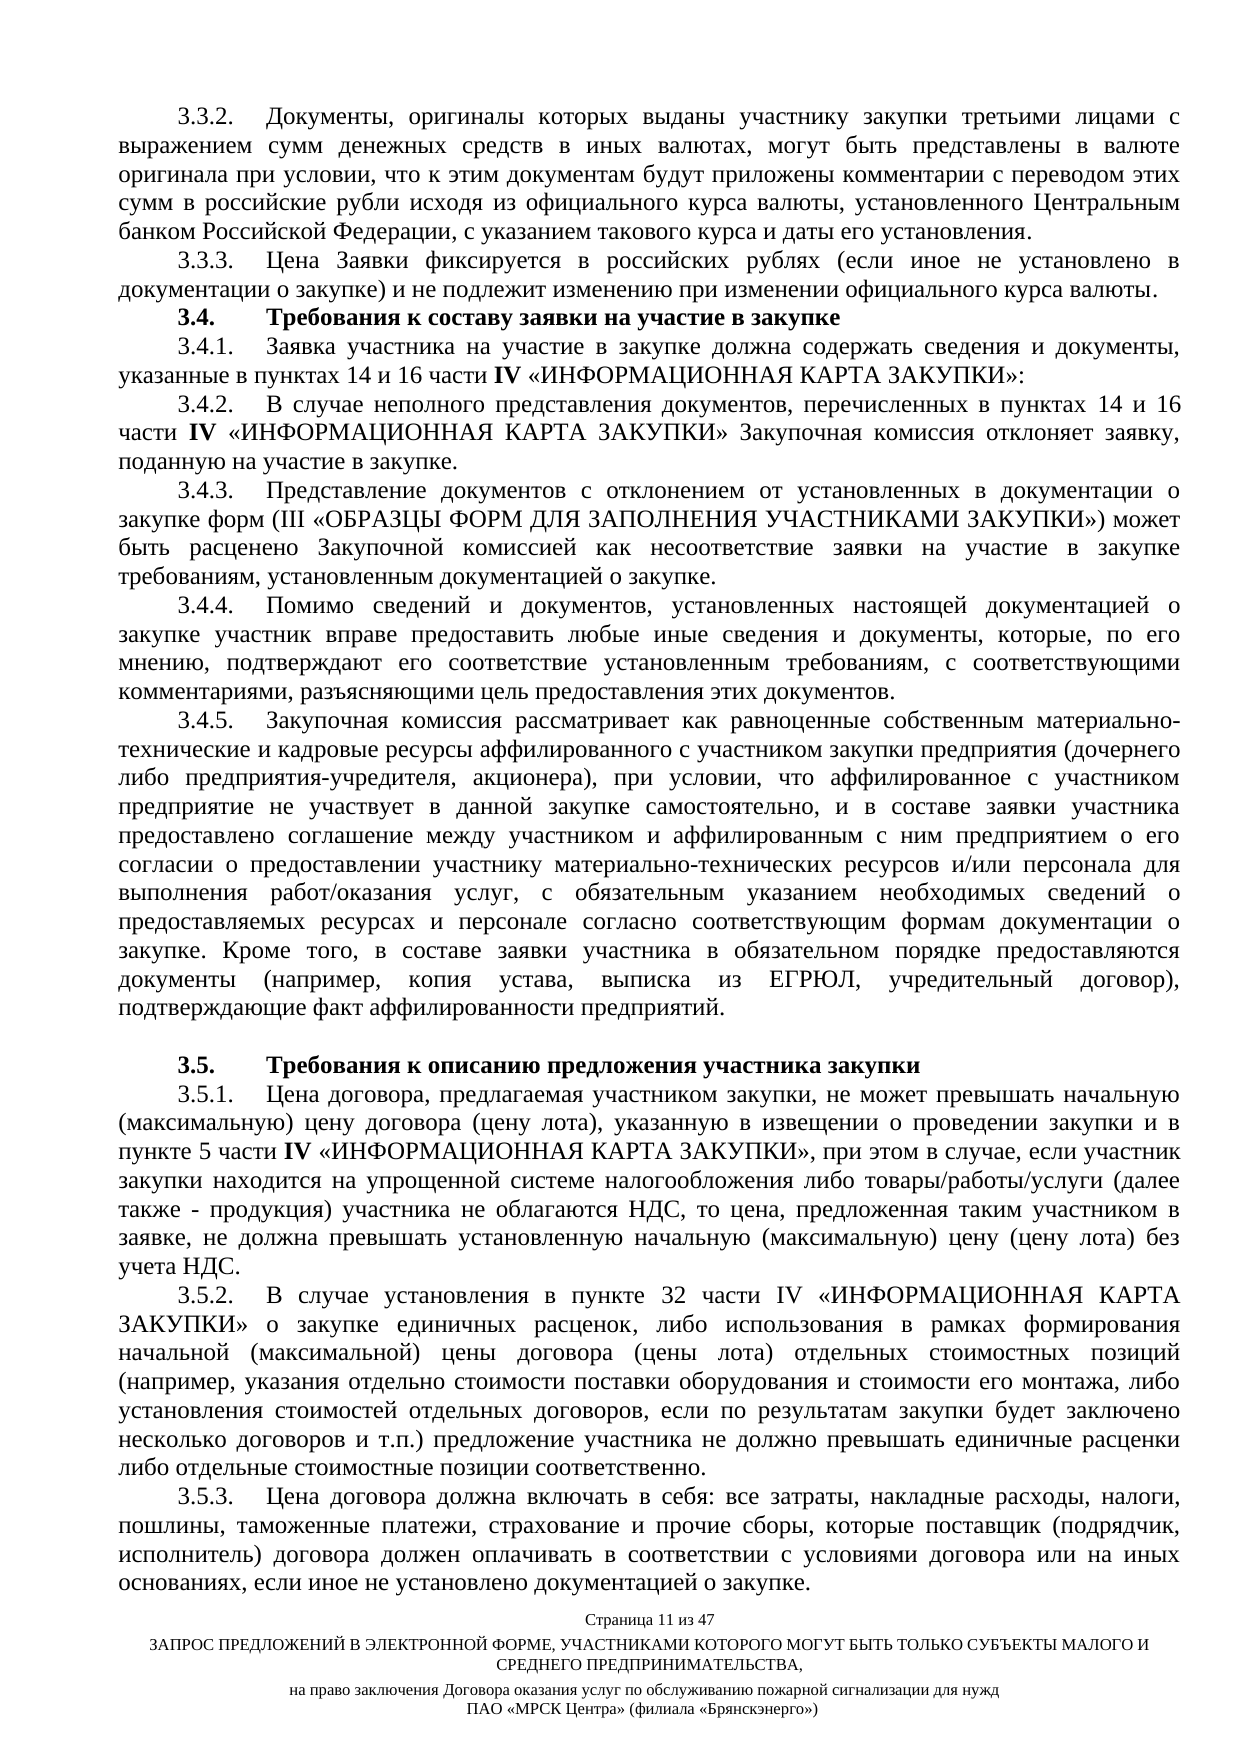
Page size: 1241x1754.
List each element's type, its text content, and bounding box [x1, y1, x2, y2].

subtitle Помимо сведений и документов, установленных настоящей документацией о закупке участник вправе предоставить любые иные сведения и документы, которые, по его мнению, подтверждают его соответствие установленным требованиям, с соответствующими комментариями, разъясняющими цель предоставления этих документов. [118, 590, 1181, 705]
subtitle Документы, оригиналы которых выданы участнику закупки третьими лицами с выражением сумм денежных средств в иных валютах, могут быть представлены в валюте оригинала при условии, что к этим документам будут приложены комментарии с переводом этих сумм в российские рубли исходя из официального курса валюты, установленного Центральным банком Российской Федерации, с указанием такового курса и даты его установления. [118, 101, 1181, 245]
subtitle Цена Заявки фиксируется в российских рублях (если иное не установлено в документации о закупке) и не подлежит изменению при изменении официального курса валюты. [118, 245, 1181, 302]
subtitle Закупочная комиссия рассматривает как равноценные собственным материально-технические и кадровые ресурсы аффилированного с участником закупки предприятия (дочернего либо предприятия-учредителя, акционера), при условии, что аффилированное с участником предприятие не участвует в данной закупке самостоятельно, и в составе заявки участника предоставлено соглашение между участником и аффилированным с ним предприятием о его согласии о предоставлении участнику материально-технических ресурсов и/или персонала для выполнения работ/оказания услуг, с обязательным указанием необходимых сведений о предоставляемых ресурсах и персонале согласно соответствующим формам документации о закупке. Кроме того, в составе заявки участника в обязательном порядке предоставляются документы (например, копия устава, выписка из ЕГРЮЛ, учредительный договор), подтверждающие факт аффилированности предприятий. [118, 705, 1181, 1021]
subtitle В случае неполного представления документов, перечисленных в пунктах 14 и 16 части IV «ИНФОРМАЦИОННАЯ КАРТА ЗАКУПКИ» Закупочная комиссия отклоняет заявку, поданную на участие в закупке. [118, 389, 1181, 475]
subtitle Цена договора, предлагаемая участником закупки, не может превышать начальную (максимальную) цену договора (цену лота), указанную в извещении о проведении закупки и в пункте 5 части IV «ИНФОРМАЦИОННАЯ КАРТА ЗАКУПКИ», при этом в случае, если участник закупки находится на упрощенной системе налогообложения либо товары/работы/услуги (далее также - продукция) участника не облагаются НДС, то цена, предложенная таким участником в заявке, не должна превышать установленную начальную (максимальную) цену (цену лота) без учета НДС. [118, 1079, 1181, 1280]
subtitle Цена договора должна включать в себя: все затраты, накладные расходы, налоги, пошлины, таможенные платежи, страхование и прочие сборы, которые поставщик (подрядчик, исполнитель) договора должен оплачивать в соответствии с условиями договора или на иных основаниях, если иное не установлено документацией о закупке. [118, 1481, 1181, 1596]
subtitle Заявка участника на участие в закупке должна содержать сведения и документы, указанные в пунктах 14 и 16 части IV «ИНФОРМАЦИОННАЯ КАРТА ЗАКУПКИ»: [118, 331, 1181, 389]
subtitle Требования к составу заявки на участие в закупке [118, 302, 1181, 331]
subtitle В случае установления в пункте 32 части IV «ИНФОРМАЦИОННАЯ КАРТА ЗАКУПКИ» о закупке единичных расценок, либо использования в рамках формирования начальной (максимальной) цены договора (цены лота) отдельных стоимостных позиций (например, указания отдельно стоимости поставки оборудования и стоимости его монтажа, либо установления стоимостей отдельных договоров, если по результатам закупки будет заключено несколько договоров и т.п.) предложение участника не должно превышать единичные расценки либо отдельные стоимостные позиции соответственно. [118, 1280, 1181, 1481]
subtitle Представление документов с отклонением от установленных в документации о закупке форм (III «ОБРАЗЦЫ ФОРМ ДЛЯ ЗАПОЛНЕНИЯ УЧАСТНИКАМИ ЗАКУПКИ») может быть расценено Закупочной комиссией как несоответствие заявки на участие в закупке требованиям, установленным документацией о закупке. [118, 475, 1181, 590]
subtitle Требования к описанию предложения участника закупки [118, 1050, 1181, 1079]
